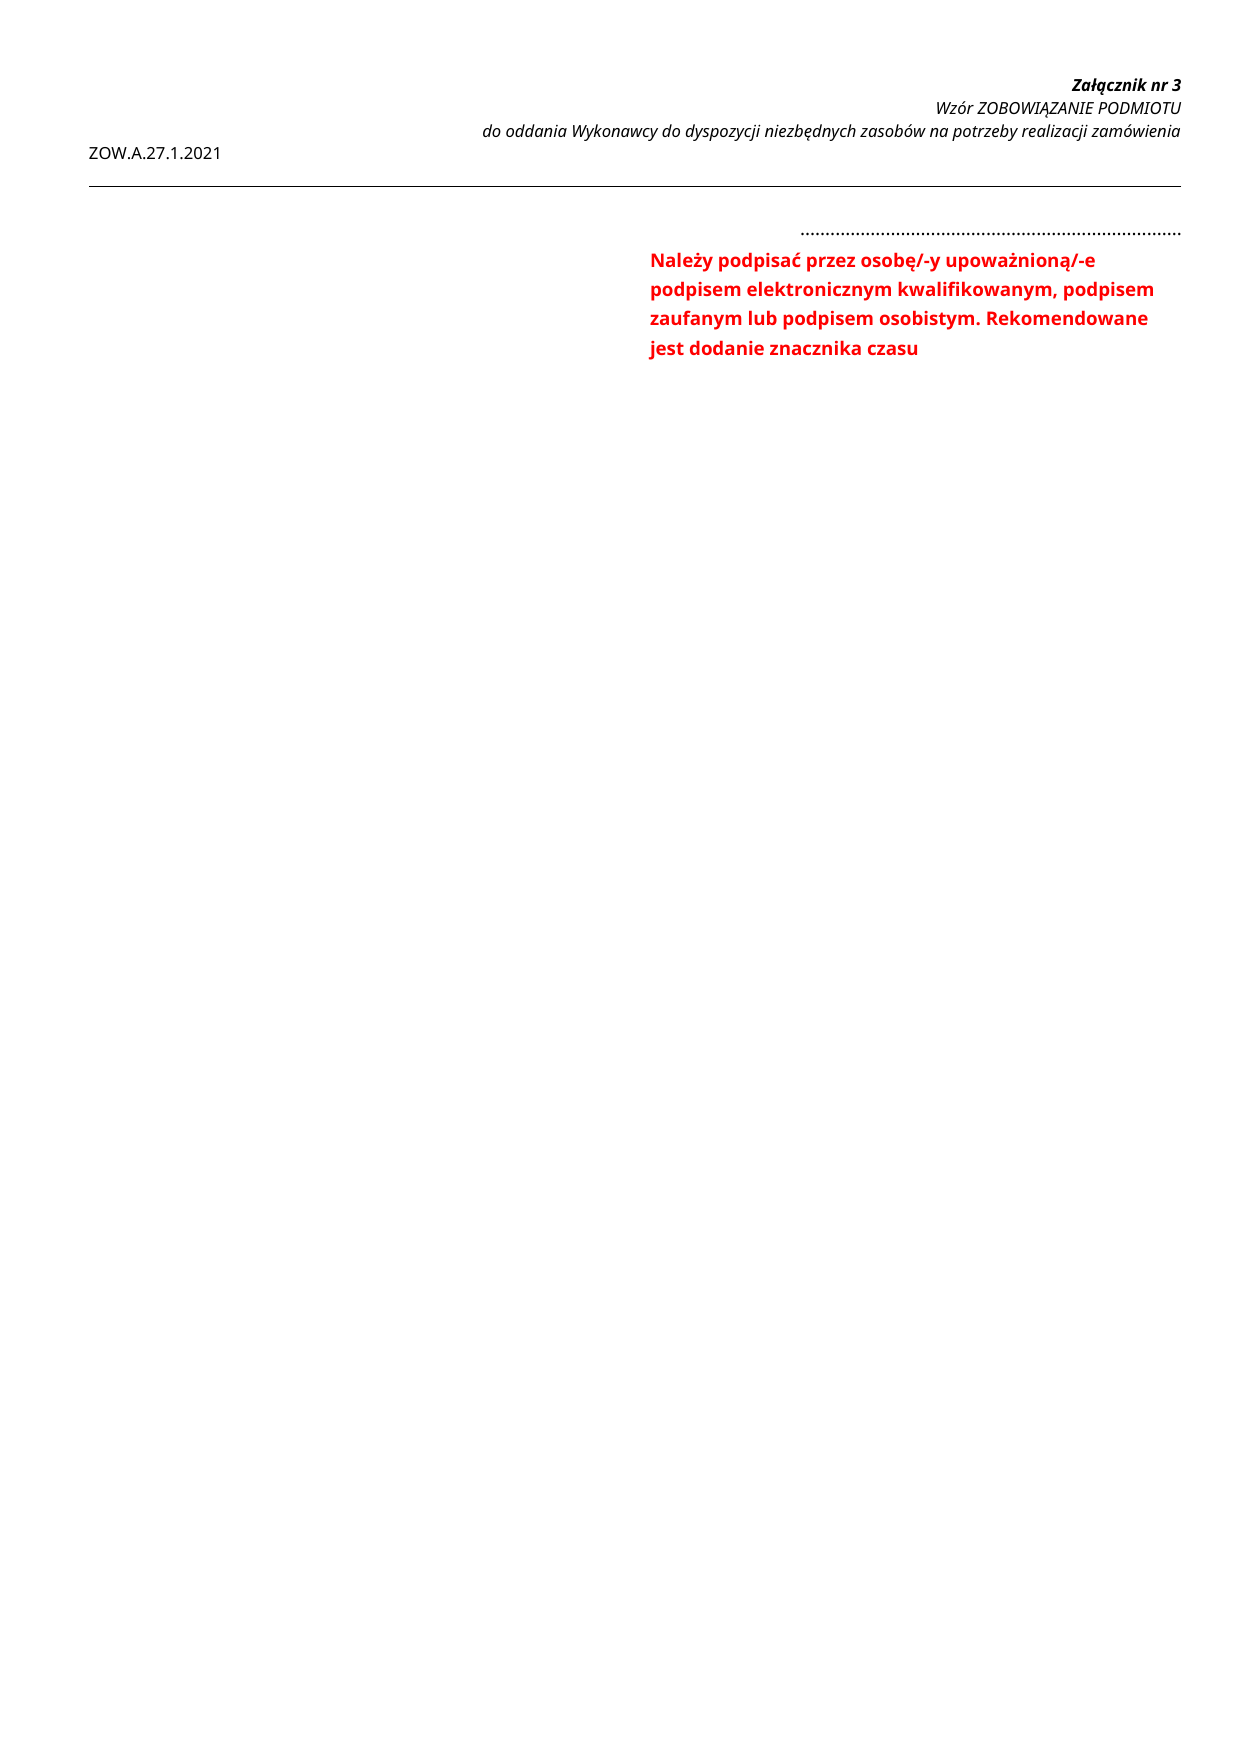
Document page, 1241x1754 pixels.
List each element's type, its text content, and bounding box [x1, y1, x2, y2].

text ............................................................................ [89, 216, 1181, 241]
text Należy podpisać przez osobę/-y upoważnioną/-e podpisem elektronicznym kwalifikowanym, podpisem zaufanym lub podpisem osobistym. Rekomendowane jest dodanie znacznika czasu [650, 247, 1181, 361]
